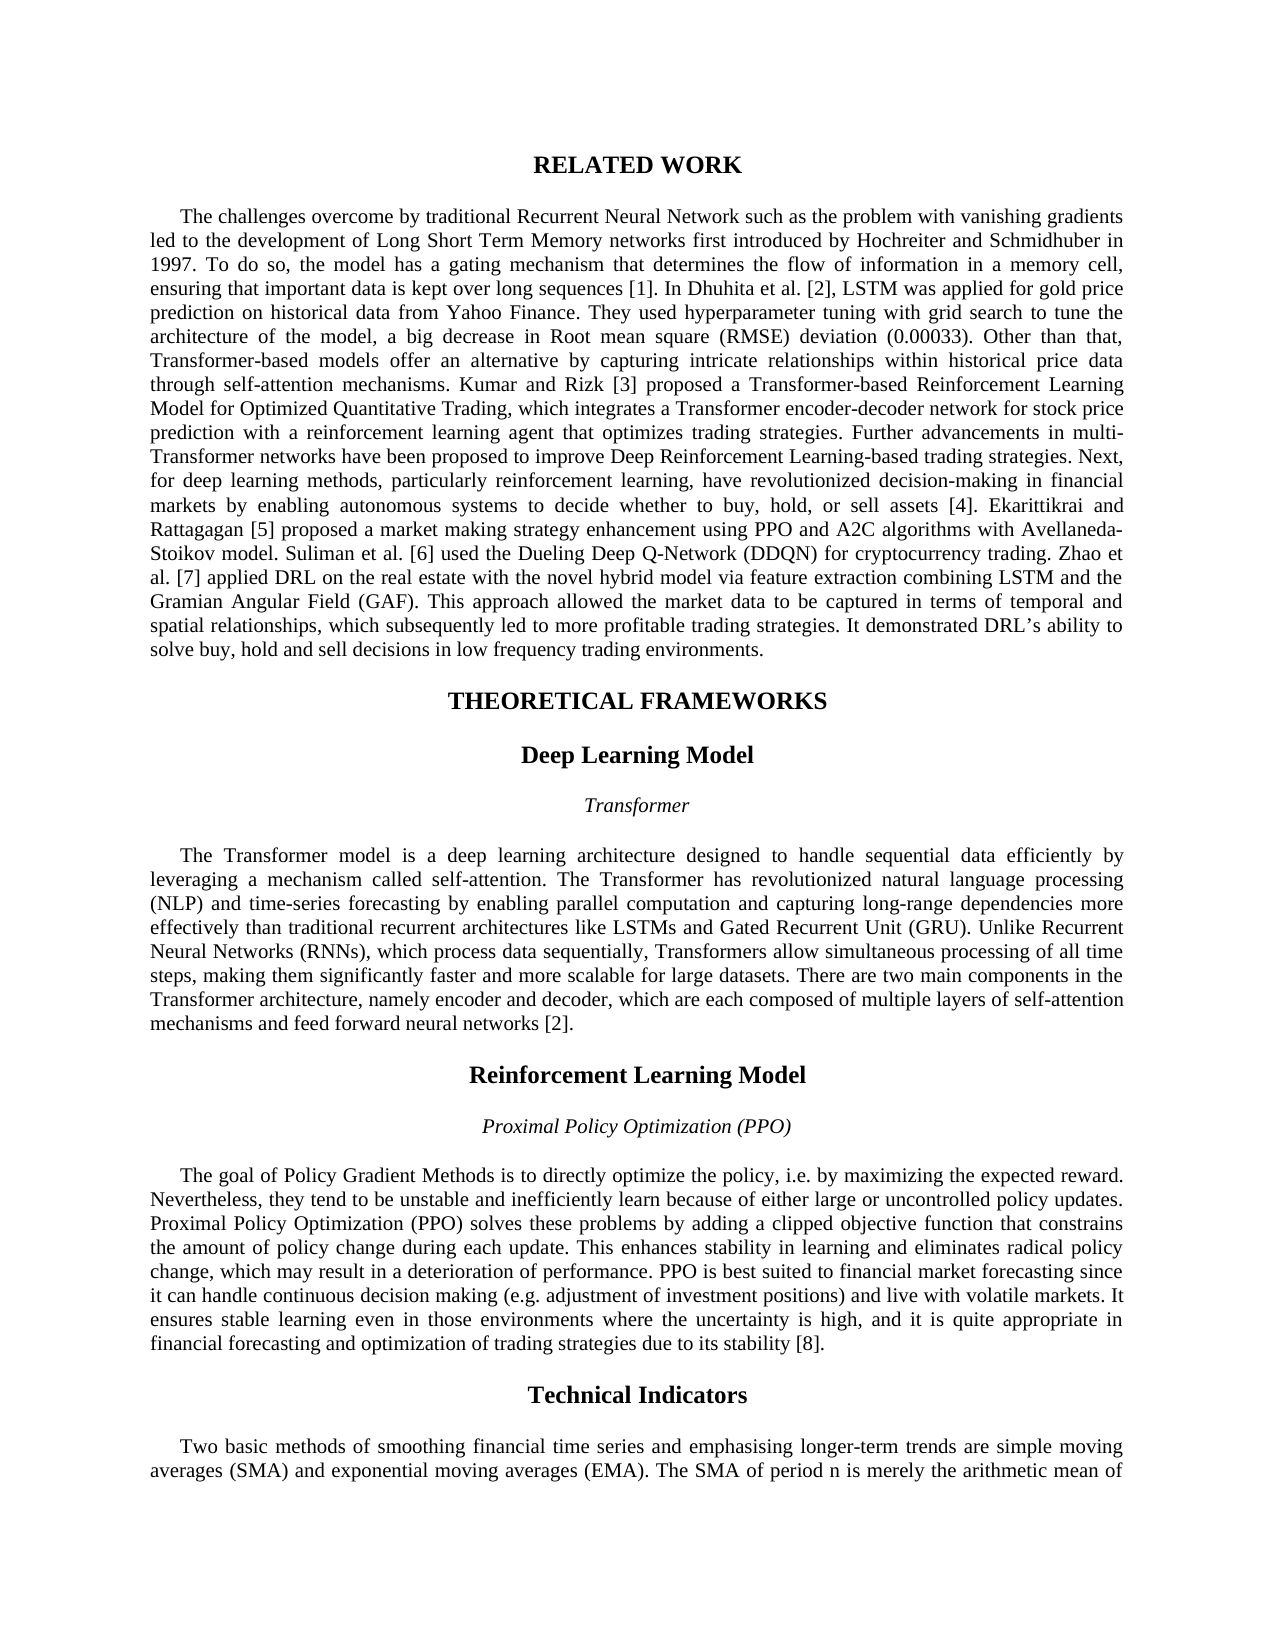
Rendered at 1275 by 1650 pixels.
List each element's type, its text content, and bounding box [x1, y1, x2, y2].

text The challenges overcome by traditional Recurrent Neural Network such as the problem with vanishing gradients led to the development of Long Short Term Memory networks first introduced by Hochreiter and Schmidhuber in 1997. To do so, the model has a gating mechanism that determines the flow of information in a memory cell, ensuring that important data is kept over long sequences [1]. In Dhuhita et al. [2], LSTM was applied for gold price prediction on historical data from Yahoo Finance. They used hyperparameter tuning with grid search to tune the architecture of the model, a big decrease in Root mean square (RMSE) deviation (0.00033). Other than that, Transformer-based models offer an alternative by capturing intricate relationships within historical price data through self-attention mechanisms. Kumar and Rizk [3] proposed a Transformer-based Reinforcement Learning Model for Optimized Quantitative Trading, which integrates a Transformer encoder-decoder network for stock price prediction with a reinforcement learning agent that optimizes trading strategies. Further advancements in multi-Transformer networks have been proposed to improve Deep Reinforcement Learning-based trading strategies. Next, for deep learning methods, particularly reinforcement learning, have revolutionized decision-making in financial markets by enabling autonomous systems to decide whether to buy, hold, or sell assets [4]. Ekarittikrai and Rattagagan [5] proposed a market making strategy enhancement using PPO and A2C algorithms with Avellaneda-Stoikov model. Suliman et al. [6] used the Dueling Deep Q-Network (DDQN) for cryptocurrency trading. Zhao et al. [7] applied DRL on the real estate with the novel hybrid model via feature extraction combining LSTM and the Gramian Angular Field (GAF). This approach allowed the market data to be captured in terms of temporal and spatial relationships, which subsequently led to more profitable trading strategies. It demonstrated DRL’s ability to solve buy, hold and sell decisions in low frequency trading environments. [150, 204, 1125, 661]
text The goal of Policy Gradient Methods is to directly optimize the policy, i.e. by maximizing the expected reward. Nevertheless, they tend to be unstable and inefficiently learn because of either large or uncontrolled policy updates. Proximal Policy Optimization (PPO) solves these problems by adding a clipped objective function that constrains the amount of policy change during each update. This enhances stability in learning and eliminates radical policy change, which may result in a deterioration of performance. PPO is best suited to financial market forecasting since it can handle continuous decision making (e.g. adjustment of investment positions) and live with volatile markets. It ensures stable learning even in those environments where the uncertainty is high, and it is quite appropriate in financial forecasting and optimization of trading strategies due to its stability [8]. [150, 1163, 1125, 1355]
subtitle Reinforcement Learning Model [150, 1060, 1125, 1089]
subtitle Transformer [150, 793, 1125, 817]
subtitle Proximal Policy Optimization (PPO) [150, 1114, 1125, 1138]
subtitle Theoretical frameworks [150, 686, 1125, 715]
subtitle RELAted work [150, 150, 1125, 179]
subtitle Deep Learning Model [150, 740, 1125, 768]
text The Transformer model is a deep learning architecture designed to handle sequential data efficiently by leveraging a mechanism called self-attention. The Transformer has revolutionized natural language processing (NLP) and time-series forecasting by enabling parallel computation and capturing long-range dependencies more effectively than traditional recurrent architectures like LSTMs and Gated Recurrent Unit (GRU). Unlike Recurrent Neural Networks (RNNs), which process data sequentially, Transformers allow simultaneous processing of all time steps, making them significantly faster and more scalable for large datasets. There are two main components in the Transformer architecture, namely encoder and decoder, which are each composed of multiple layers of self-attention mechanisms and feed forward neural networks [2]. [150, 842, 1125, 1035]
subtitle Technical Indicators [150, 1380, 1125, 1409]
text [150, 1434, 1125, 1482]
